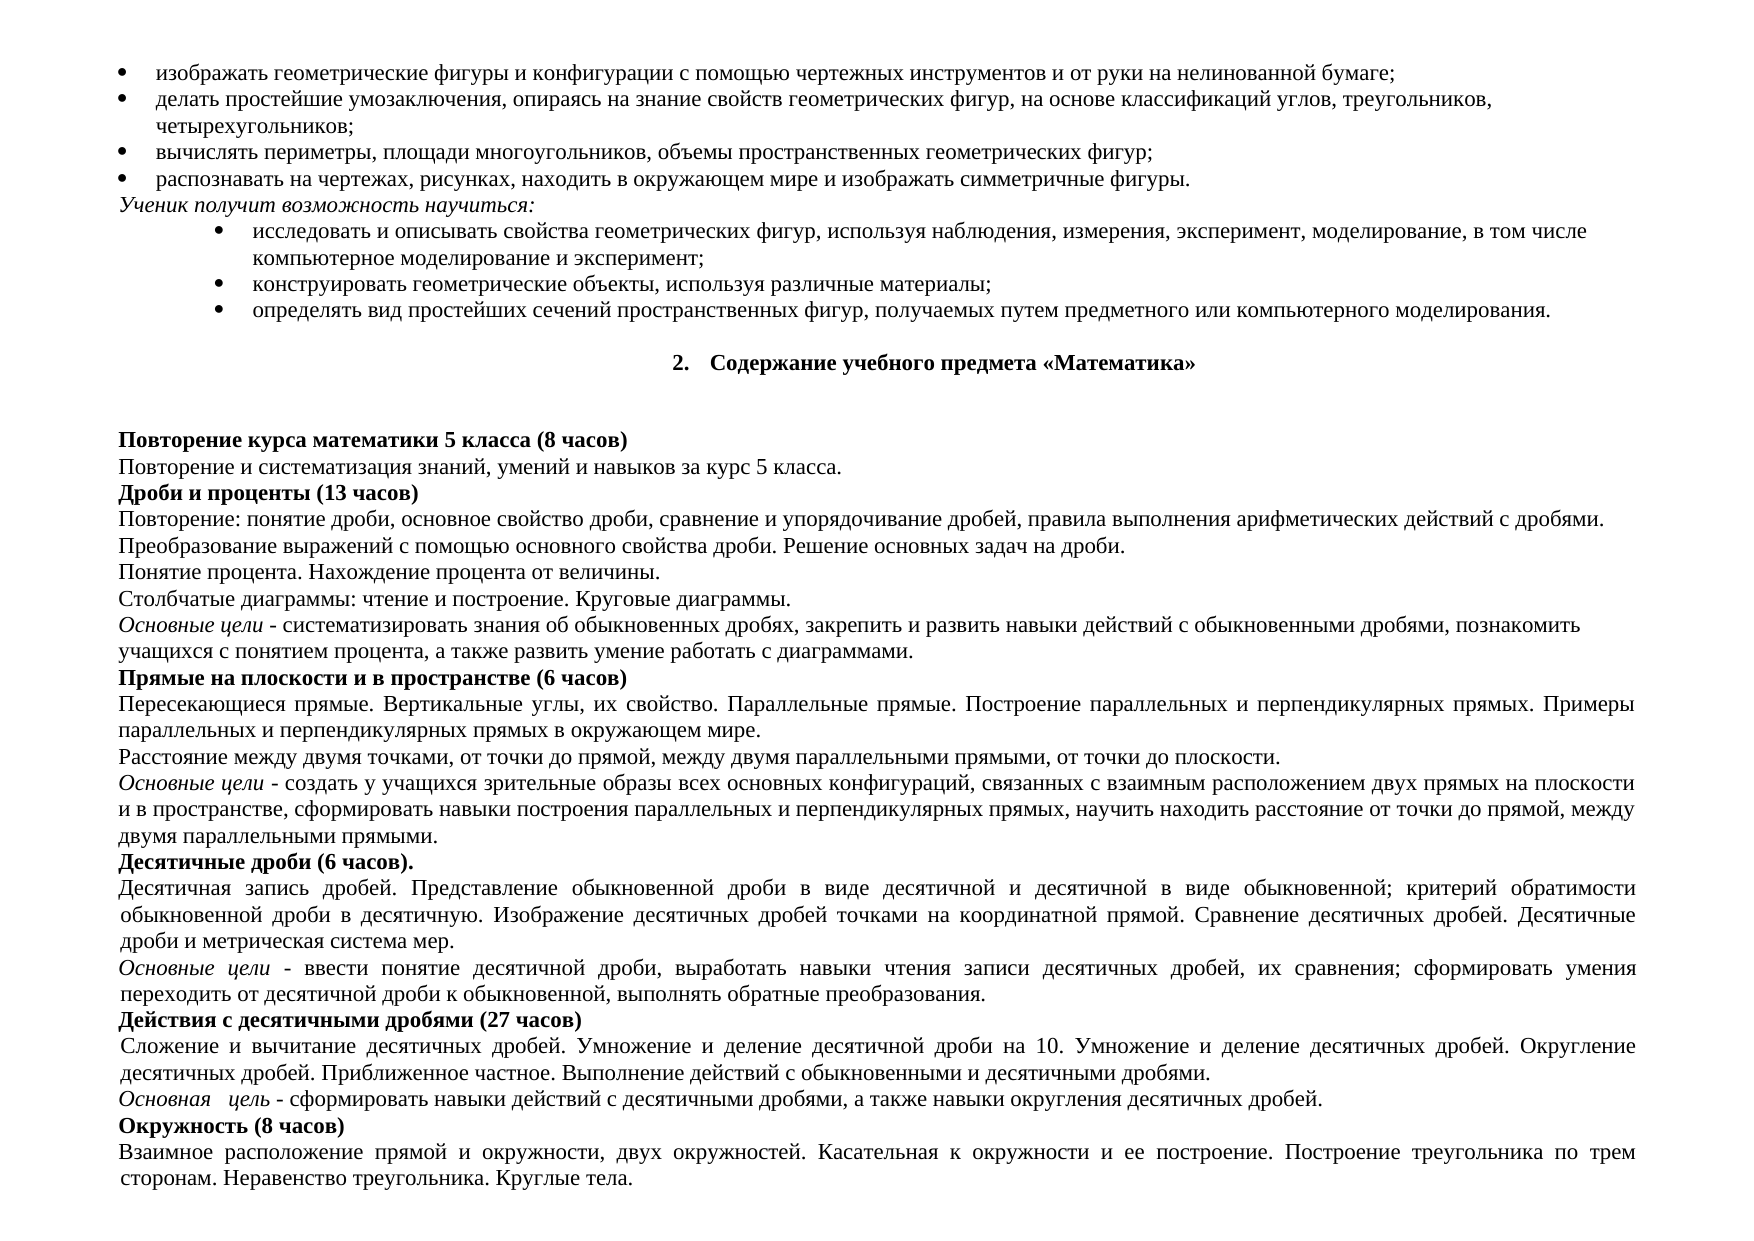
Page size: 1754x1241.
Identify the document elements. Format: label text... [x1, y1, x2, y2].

text Сложение и вычитание десятичных дробей. Умножение и деление десятичной дроби на 10. Умножение и деление десятичных дробей. Округление десятичных дробей. Приближенное частное. Выполнение действий с обыкновенными и десятичными дробями. [118, 1033, 1639, 1085]
text Взаимное расположение прямой и окружности, двух окружностей. Касательная к окружности и ее построение. Построение треугольника по трем сторонам. Неравенство треугольника. Круглые тела. [118, 1138, 1639, 1191]
list определять вид простейших сечений пространственных фигур, получаемых путем предметного или компьютерного моделирования. [215, 296, 1639, 323]
text Повторение и систематизация знаний, умений и навыков за курс 5 класса. [118, 453, 1639, 479]
text Действия с десятичными дробями (27 часов) [118, 1006, 1639, 1033]
list Содержание учебного предмета «Математика» [229, 349, 1639, 375]
text Понятие процента. Нахождение процента от величины. [118, 558, 1639, 584]
text Основные цели - создать у учащихся зрительные образы всех основных конфигураций, связанных с взаимным расположением двух прямых на плоскости и в пространстве, сформировать навыки построения параллельных и перпендикулярных прямых, научить находить расстояние от точки до прямой, между двумя параллельными прямыми. [118, 769, 1637, 848]
text Пересекающиеся прямые. Вертикальные углы, их свойство. Параллельные прямые. Построение параллельных и перпендикулярных прямых. Примеры параллельных и перпендикулярных прямых в окружающем мире. [118, 690, 1637, 743]
text Ученик получит возможность научиться: [118, 191, 1639, 217]
list конструировать геометрические объекты, используя различные материалы; [215, 270, 1639, 296]
text Окружность (8 часов) [118, 1112, 1639, 1138]
text Основные цели - ввести понятие десятичной дроби, выработать навыки чтения записи десятичных дробей, их сравнения; сформировать умения переходить от десятичной дроби к обыкновенной, выполнять обратные преобразования. [118, 953, 1639, 1006]
text Основная цель - сформировать навыки действий с десятичными дробями, а также навыки округления десятичных дробей. [118, 1085, 1639, 1112]
text Десятичная запись дробей. Представление обыкновенной дроби в виде десятичной и десятичной в виде обыкновенной; критерий обратимости обыкновенной дроби в десятичную. Изображение десятичных дробей точками на координатной прямой. Сравнение десятичных дробей. Десятичные дроби и метрическая система мер. [118, 874, 1639, 953]
list изображать геометрические фигуры и конфигурации с помощью чертежных инструментов и от руки на нелинованной бумаге; [118, 59, 1639, 86]
text Повторение курса математики 5 класса (8 часов) [118, 426, 1639, 453]
list делать простейшие умозаключения, опираясь на знание свойств геометрических фигур, на основе классификаций углов, треугольников, четырехугольников; [118, 86, 1639, 138]
text Десятичные дроби (6 часов). [118, 848, 1637, 874]
list исследовать и описывать свойства геометрических фигур, используя наблюдения, измерения, эксперимент, моделирование, в том числе компьютерное моделирование и эксперимент; [215, 217, 1639, 270]
text Дроби и проценты (13 часов) [118, 479, 1639, 506]
text Повторение: понятие дроби, основное свойство дроби, сравнение и упорядочивание дробей, правила выполнения арифметических действий с дробями. Преобразование выражений с помощью основного свойства дроби. Решение основных задач на дроби. [118, 506, 1639, 558]
text Расстояние между двумя точками, от точки до прямой, между двумя параллельными прямыми, от точки до плоскости. [118, 743, 1637, 769]
list распознавать на чертежах, рисунках, находить в окружающем мире и изображать симметричные фигуры. [118, 164, 1639, 191]
text Основные цели - систематизировать знания об обыкновенных дробях, закрепить и развить навыки действий с обыкновенными дробями, познакомить учащихся с понятием процента, а также развить умение работать с диаграммами. [118, 611, 1639, 664]
list вычислять периметры, площади многоугольников, объемы пространственных геометрических фигур; [118, 138, 1639, 164]
text Столбчатые диаграммы: чтение и построение. Круговые диаграммы. [118, 584, 1639, 611]
text Прямые на плоскости и в пространстве (6 часов) [118, 664, 1637, 690]
